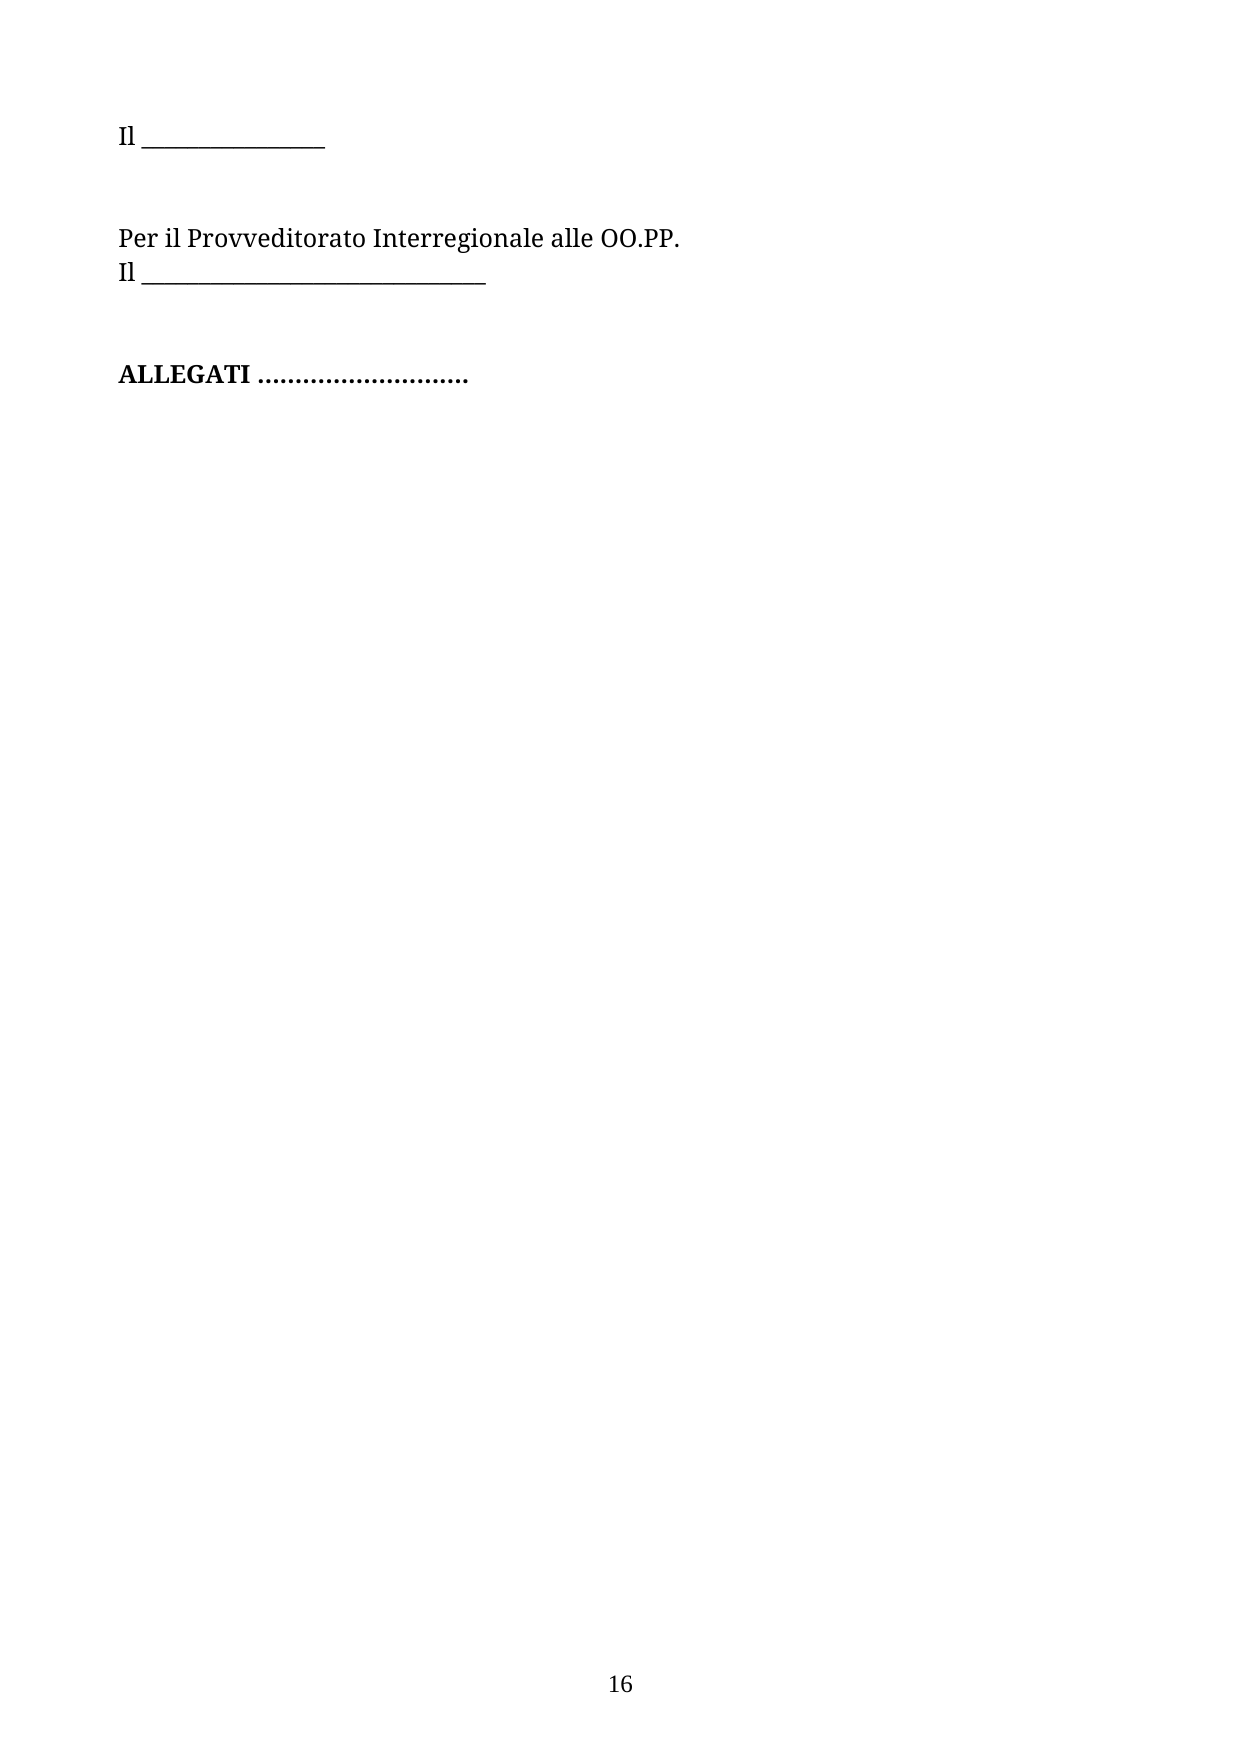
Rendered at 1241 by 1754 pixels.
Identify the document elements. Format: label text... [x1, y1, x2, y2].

text Il ______________________________ [118, 254, 1122, 288]
text Il ________________ [118, 118, 1122, 152]
text ALLEGATI ………………………. [118, 357, 1122, 391]
text Per il Provveditorato Interregionale alle OO.PP. [118, 220, 1122, 254]
